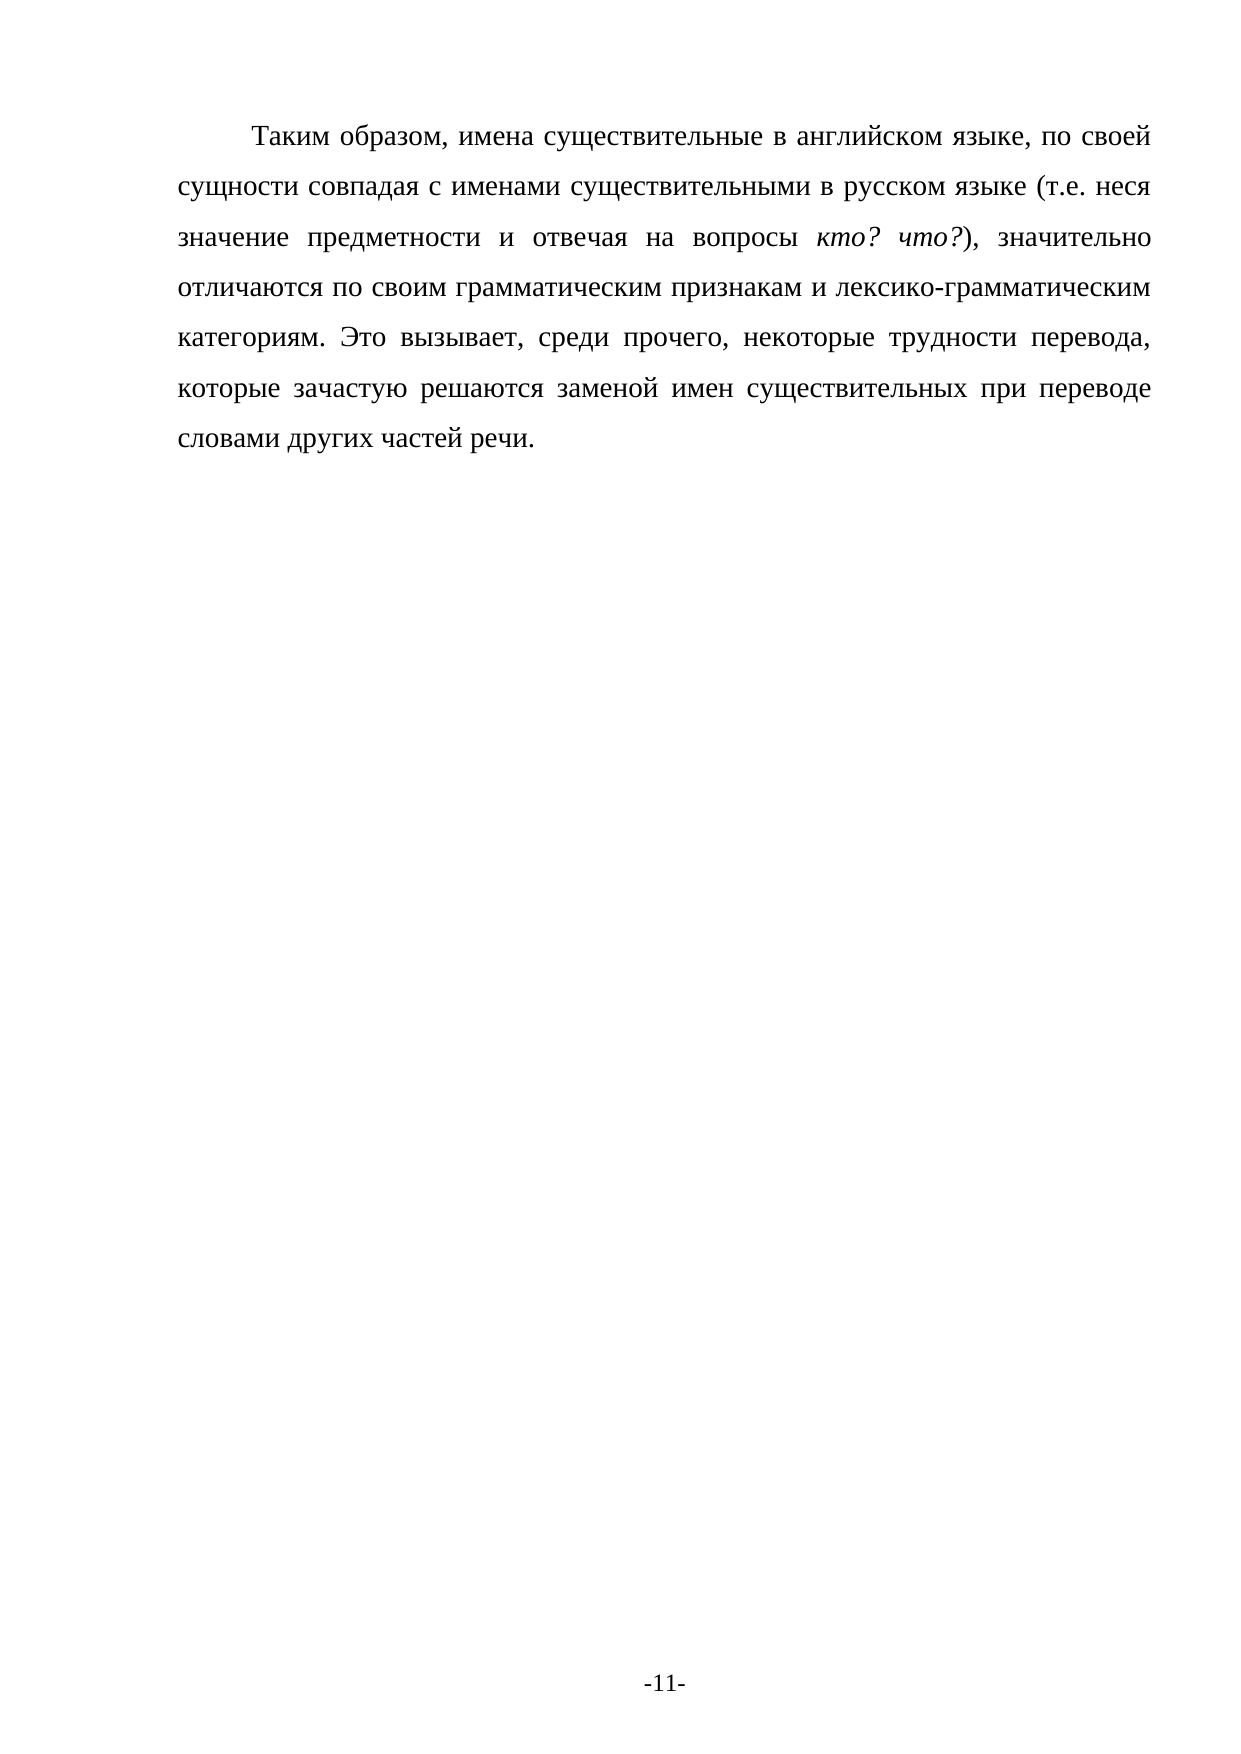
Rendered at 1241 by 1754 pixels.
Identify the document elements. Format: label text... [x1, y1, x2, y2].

text Таким образом, имена существительные в английском языке, по своей сущности совпадая с именами существительными в русском языке (т.е. неся значение предметности и отвечая на вопросы кто? что?), значительно отличаются по своим грамматическим признакам и лексико-грамматическим категориям. Это вызывает, среди прочего, некоторые трудности перевода, которые зачастую решаются заменой имен существительных при переводе словами других частей речи. [177, 118, 1152, 453]
